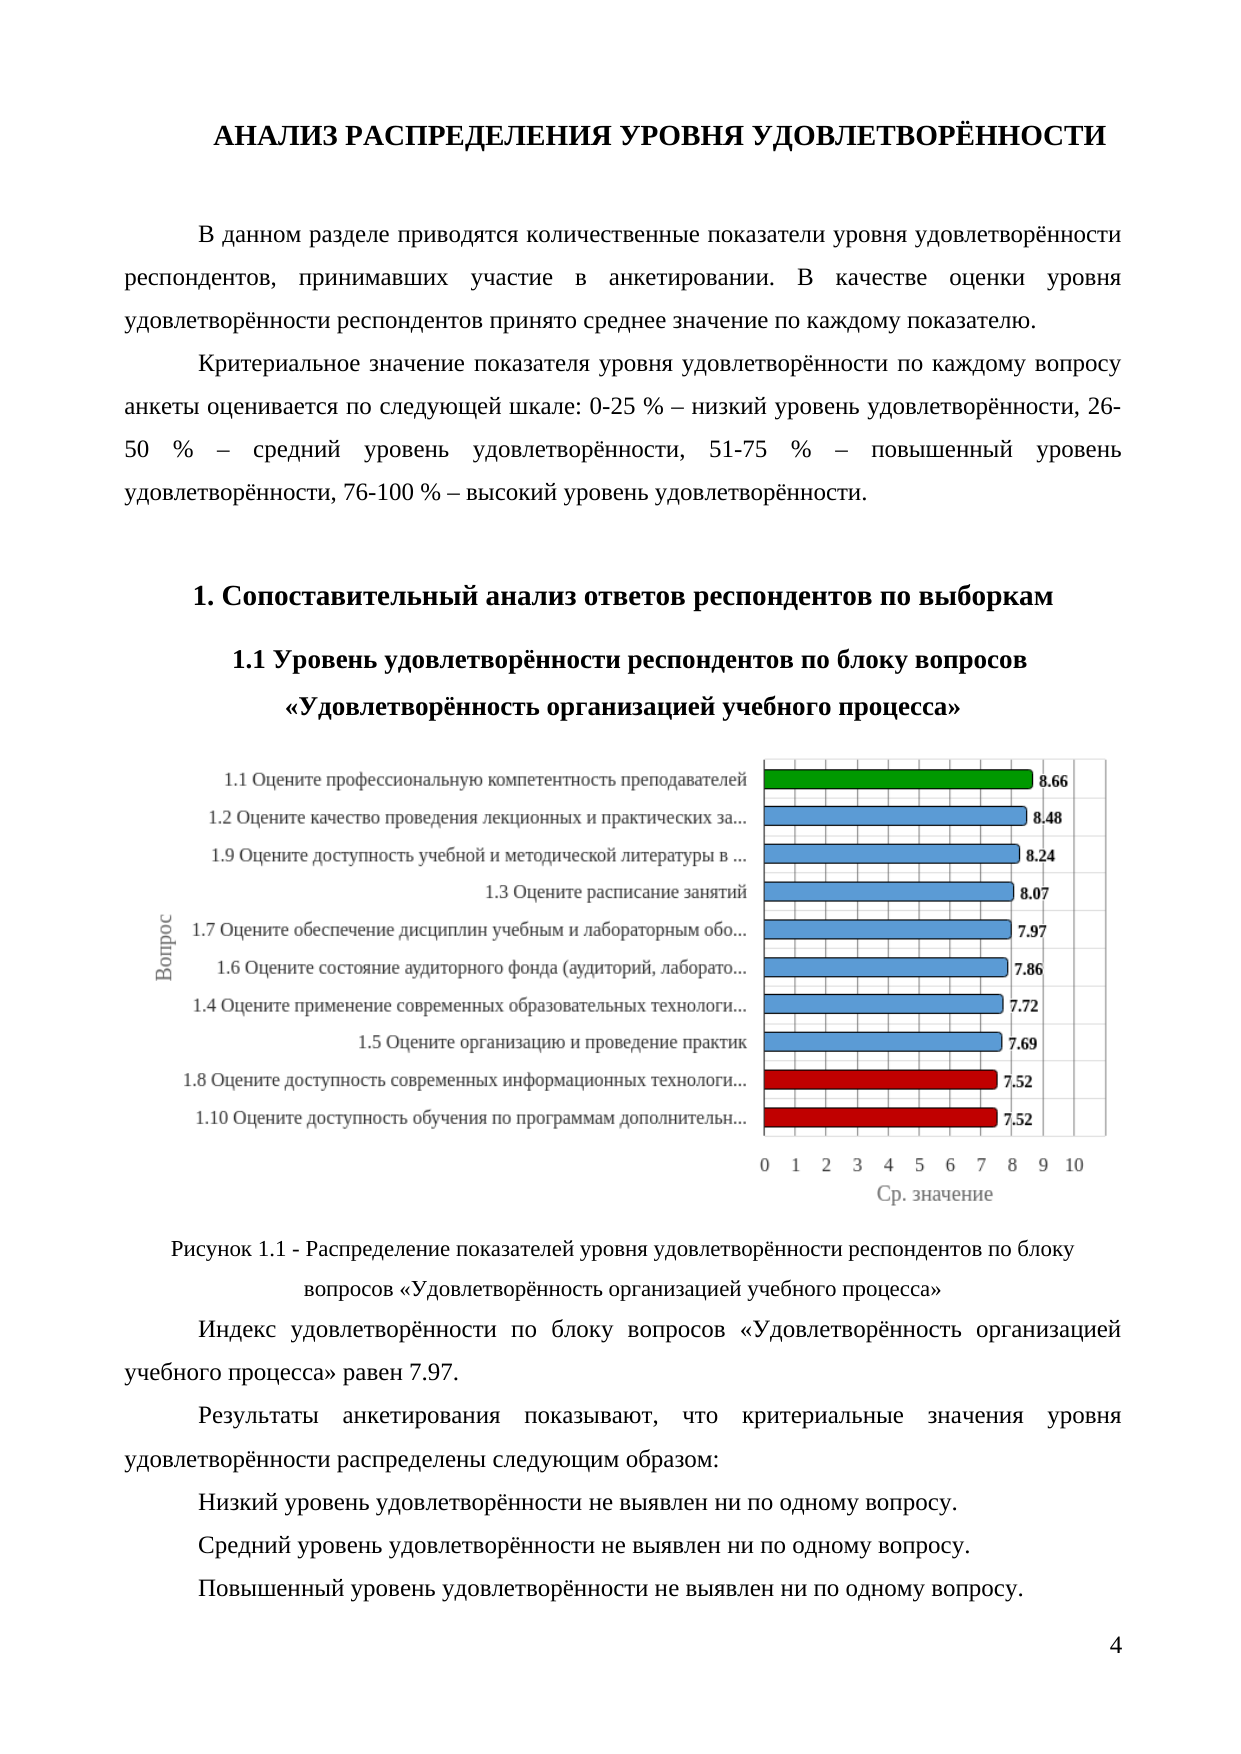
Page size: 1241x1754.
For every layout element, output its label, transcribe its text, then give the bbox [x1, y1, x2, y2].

text Критериальное значение показателя уровня удовлетворённости по каждому вопросу анкеты оценивается по следующей шкале: 0-25 % – низкий уровень удовлетворённости, 26-50 % – средний уровень удовлетворённости, 51-75 % – повышенный уровень удовлетворённости, 76-100 % – высокий уровень удовлетворённости. [124, 348, 1122, 506]
text Результаты анкетирования показывают, что критериальные значения уровня удовлетворённости распределены следующим образом: [124, 1401, 1122, 1472]
text В данном разделе приводятся количественные показатели уровня удовлетворённости респондентов, принимавших участие в анкетировании. В качестве оценки уровня удовлетворённости респондентов принято среднее значение по каждому показателю. [124, 219, 1122, 334]
text Средний уровень удовлетворённости не выявлен ни по одному вопросу. [124, 1530, 1122, 1559]
subtitle 1. Сопоставительный анализ ответов респондентов по выборкам [124, 578, 1122, 612]
text Повышенный уровень удовлетворённости не выявлен ни по одному вопросу. [124, 1573, 1122, 1602]
subtitle АНАЛИЗ РАСПРЕДЕЛЕНИЯ УРОВНЯ УДОВЛЕТВОРЁННОСТИ [124, 118, 1122, 152]
subtitle 1.1 Уровень удовлетворённости респондентов по блоку вопросов «Удовлетворённость организацией учебного процесса» [124, 643, 1122, 721]
text Индекс удовлетворённости по блоку вопросов «Удовлетворённость организацией учебного процесса» равен 7.97. [124, 1314, 1122, 1386]
picture [124, 749, 1129, 1221]
text Рисунок 1.1 - Распределение показателей уровня удовлетворённости респондентов по блоку вопросов «Удовлетворённость организацией учебного процесса» [124, 1235, 1122, 1301]
text Низкий уровень удовлетворённости не выявлен ни по одному вопросу. [124, 1487, 1122, 1516]
